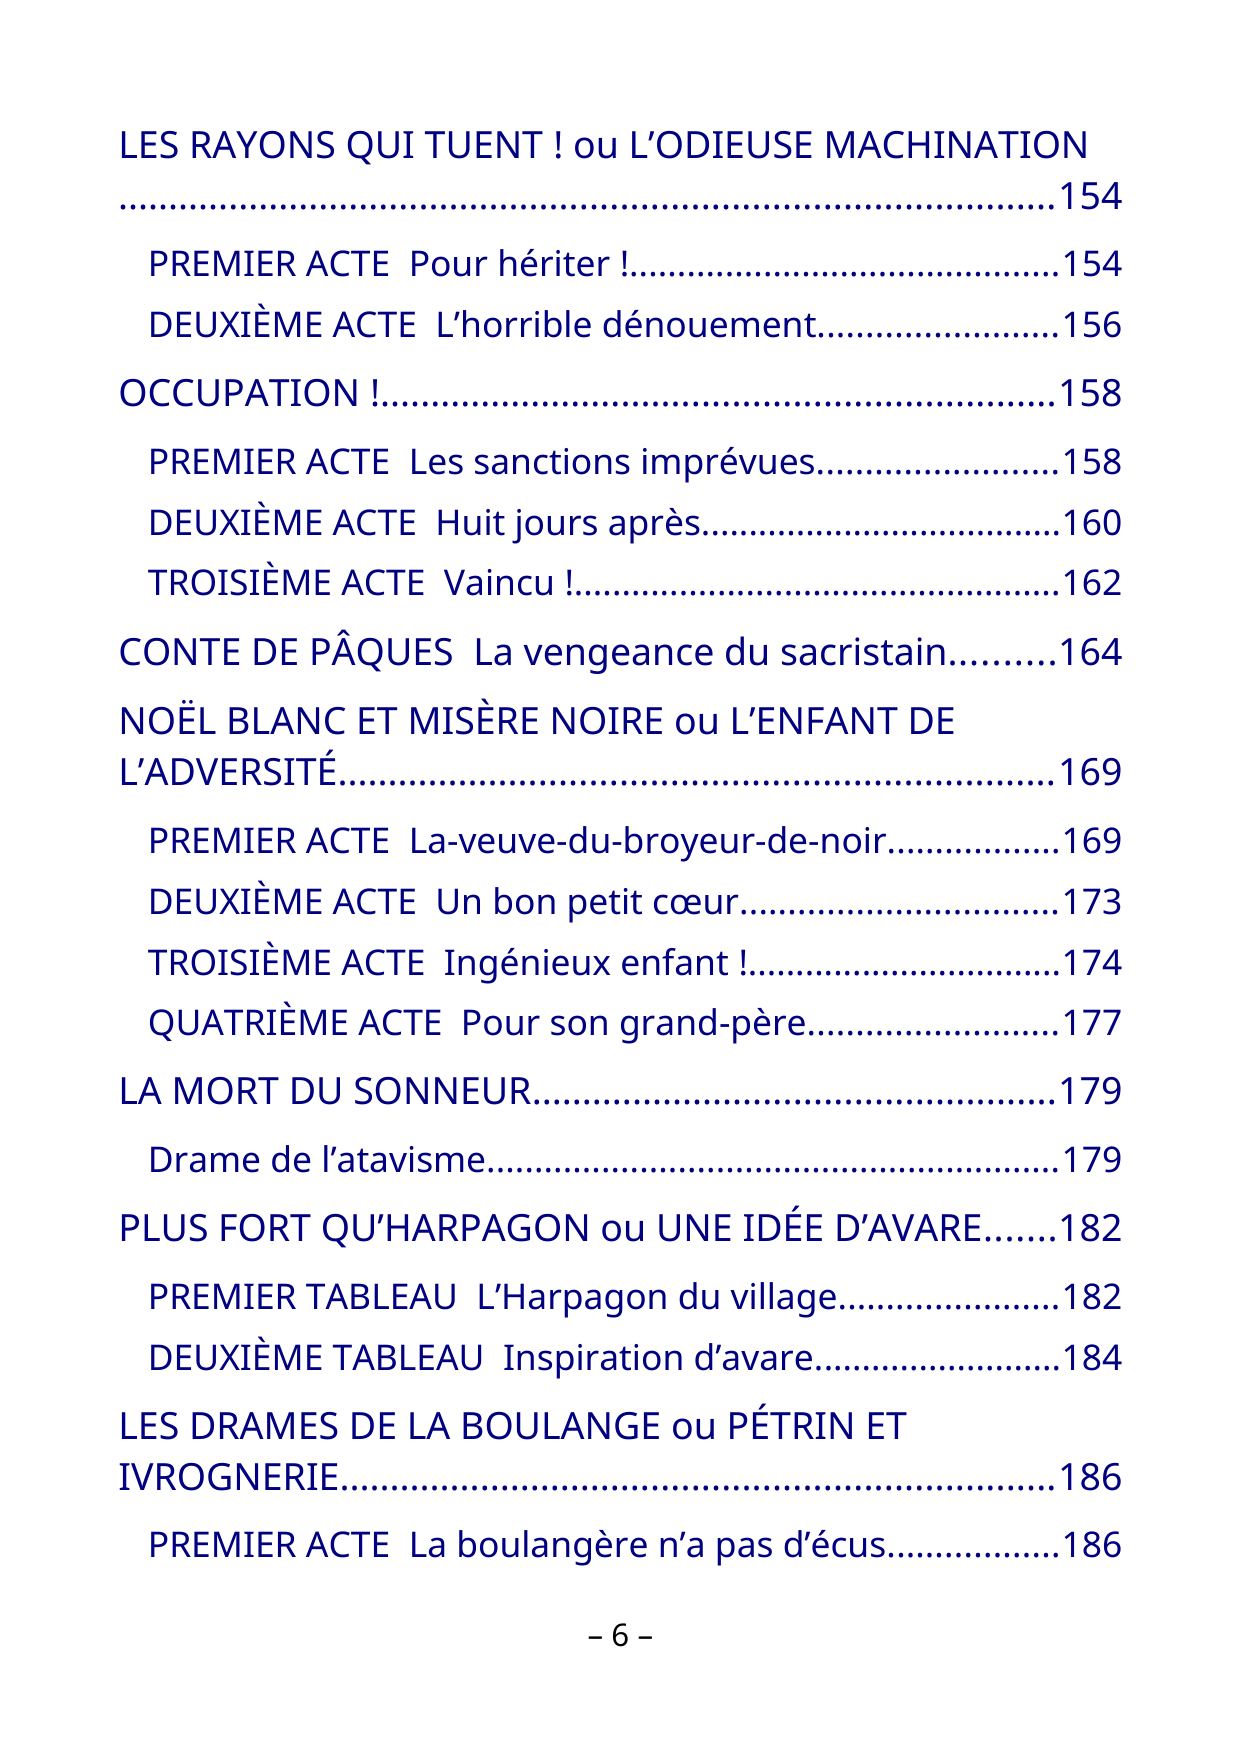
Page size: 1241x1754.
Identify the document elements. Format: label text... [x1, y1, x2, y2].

text OCCUPATION ! 158 [118, 367, 1122, 418]
text CONTE DE PÂQUES La vengeance du sacristain. 164 [118, 625, 1122, 676]
text NOËL BLANC ET MISÈRE NOIRE ou L’ENFANT DE L’ADVERSITÉ 169 [118, 695, 1122, 797]
text LES DRAMES DE LA BOULANGE ou PÉTRIN ET IVROGNERIE 186 [118, 1399, 1122, 1501]
text PREMIER ACTE Pour hériter ! 154 [148, 239, 1122, 287]
text PLUS FORT QU’HARPAGON ou UNE IDÉE D’AVARE 182 [118, 1201, 1122, 1252]
text DEUXIÈME ACTE Huit jours après. 160 [148, 497, 1122, 545]
text DEUXIÈME TABLEAU Inspiration d’avare. 184 [148, 1332, 1122, 1380]
text LES RAYONS QUI TUENT ! ou L’ODIEUSE MACHINATION 154 [118, 118, 1122, 220]
text TROISIÈME ACTE Vaincu ! 162 [148, 558, 1122, 606]
text PREMIER ACTE La-veuve-du-broyeur-de-noir. 169 [148, 816, 1122, 864]
text DEUXIÈME ACTE L’horrible dénouement. 156 [148, 300, 1122, 348]
text QUATRIÈME ACTE Pour son grand-père. 177 [148, 998, 1122, 1046]
text PREMIER ACTE Les sanctions imprévues. 158 [148, 436, 1122, 485]
text Drame de l’atavisme. 179 [148, 1134, 1122, 1183]
text PREMIER TABLEAU L’Harpagon du village. 182 [148, 1271, 1122, 1319]
text PREMIER ACTE La boulangère n’a pas d’écus. 186 [148, 1520, 1122, 1568]
text DEUXIÈME ACTE Un bon petit cœur. 173 [148, 876, 1122, 924]
text LA MORT DU SONNEUR 179 [118, 1065, 1122, 1116]
text TROISIÈME ACTE Ingénieux enfant ! 174 [148, 937, 1122, 985]
